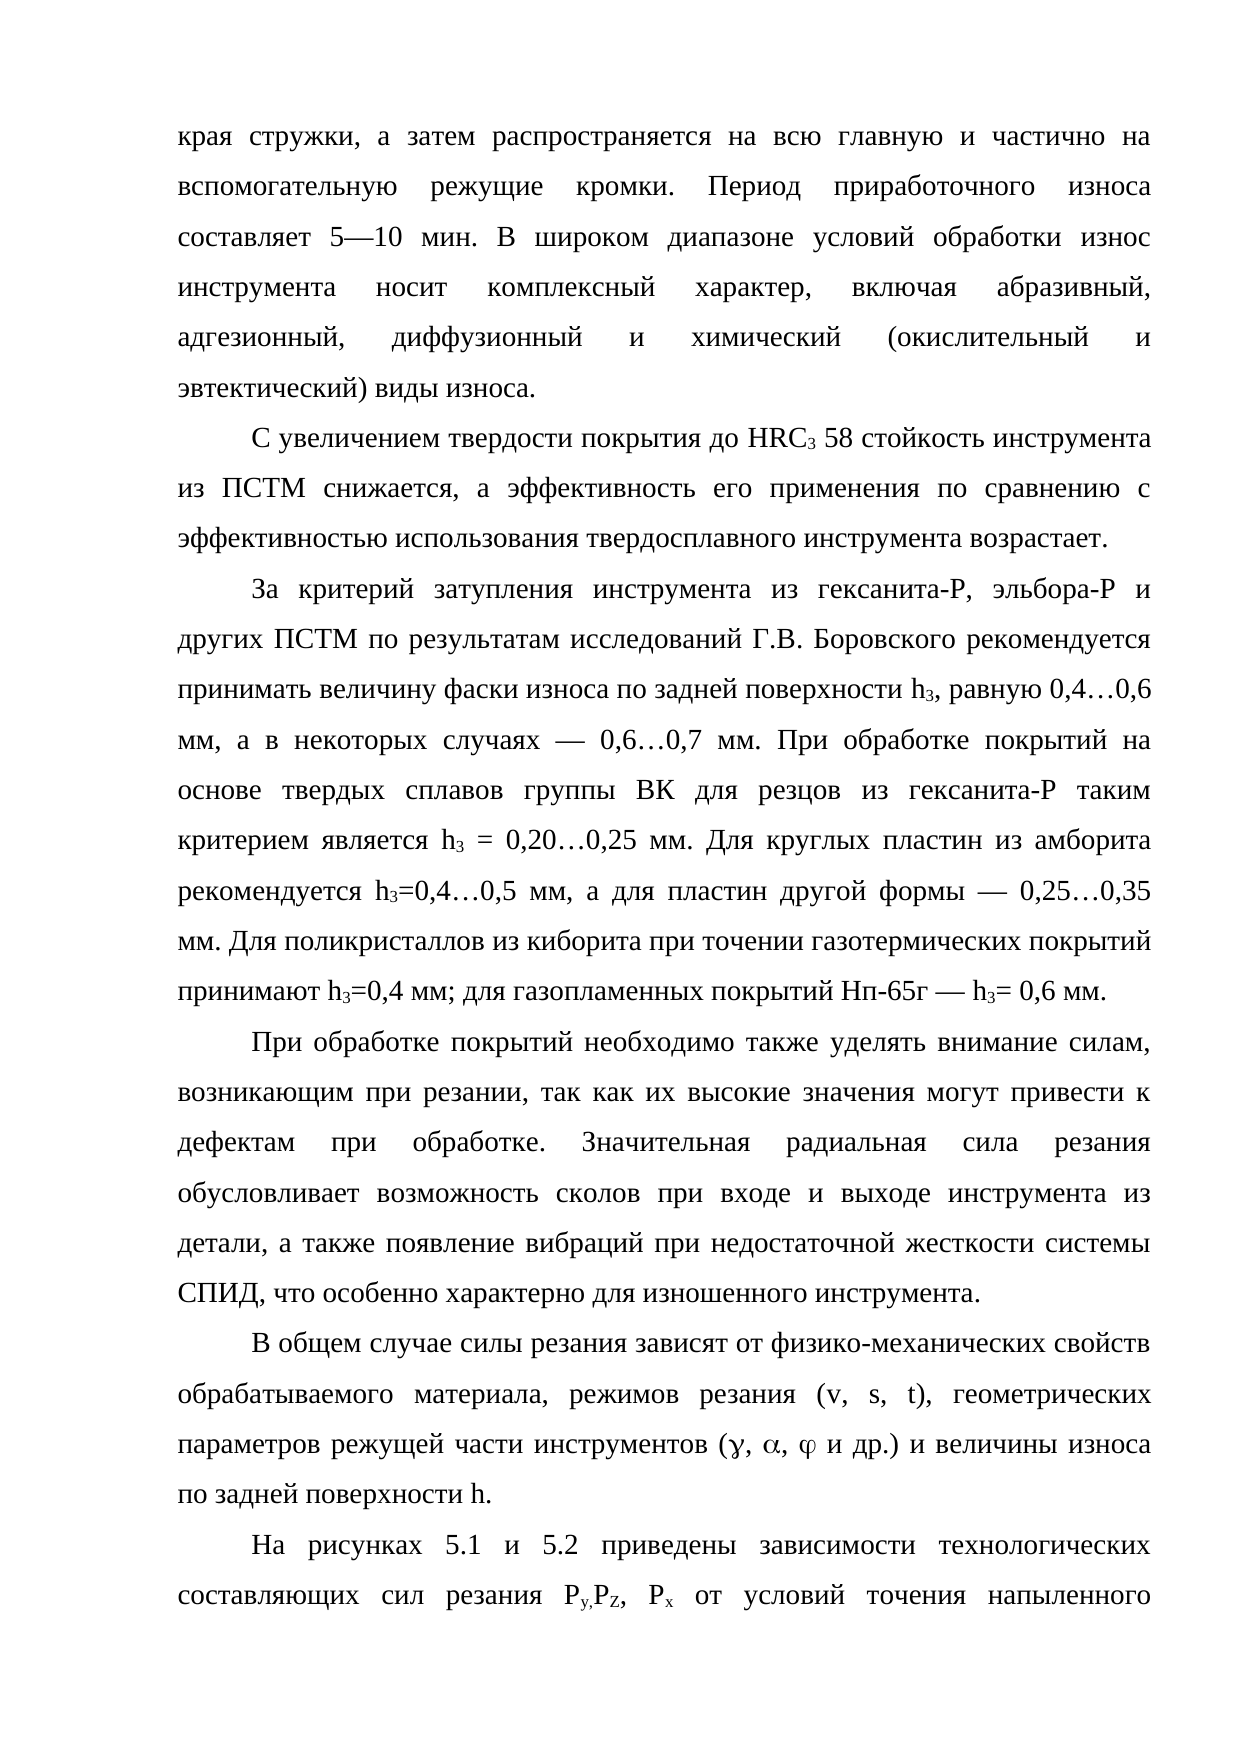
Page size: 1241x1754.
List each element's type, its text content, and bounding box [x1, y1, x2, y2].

text С увеличением твердости покрытия до HRC3 58 стойкость инструмента из ПСТМ снижается, а эффективность его применения по сравнению с эффективностью использования твердосплавного инструмента возрастает. [177, 420, 1152, 554]
text При обработке покрытий необходимо также уделять внимание силам, возникающим при резании, так как их высокие значения могут привести к дефектам при обработке. Значительная радиальная сила резания обусловливает возможность сколов при входе и выходе инструмента из детали, а также появление вибраций при недостаточной жесткости системы СПИД, что особенно характерно для изношенного инструмента. [177, 1024, 1152, 1309]
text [177, 118, 1152, 403]
text За критерий затупления инструмента из гексанита-Р, эльбора-Р и других ПСТМ по результатам исследований Г.В. Боровского рекомендуется принимать величину фаски износа по задней поверхности h3, равную 0,4…0,6 мм, а в некоторых случаях — 0,6…0,7 мм. При обработке покрытий на основе твердых сплавов группы ВК для резцов из гексанита-Р таким критерием является h3 = 0,20…0,25 мм. Для круглых пластин из амборита рекомендуется h3=0,4…0,5 мм, а для пластин другой формы — 0,25…0,35 мм. Для поликристаллов из киборита при точении газотермических покрытий принимают h3=0,4 мм; для газопламенных покрытий Нп-65г — h3= 0,6 мм. [177, 571, 1152, 1007]
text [177, 1527, 1152, 1611]
text В общем случае силы резания зависят от физико-механических свойств обрабатываемого материала, режимов резания (v, s, t), геометрических параметров режущей части инструментов (, , и др.) и величины износа по задней поверхности h. [177, 1326, 1152, 1510]
